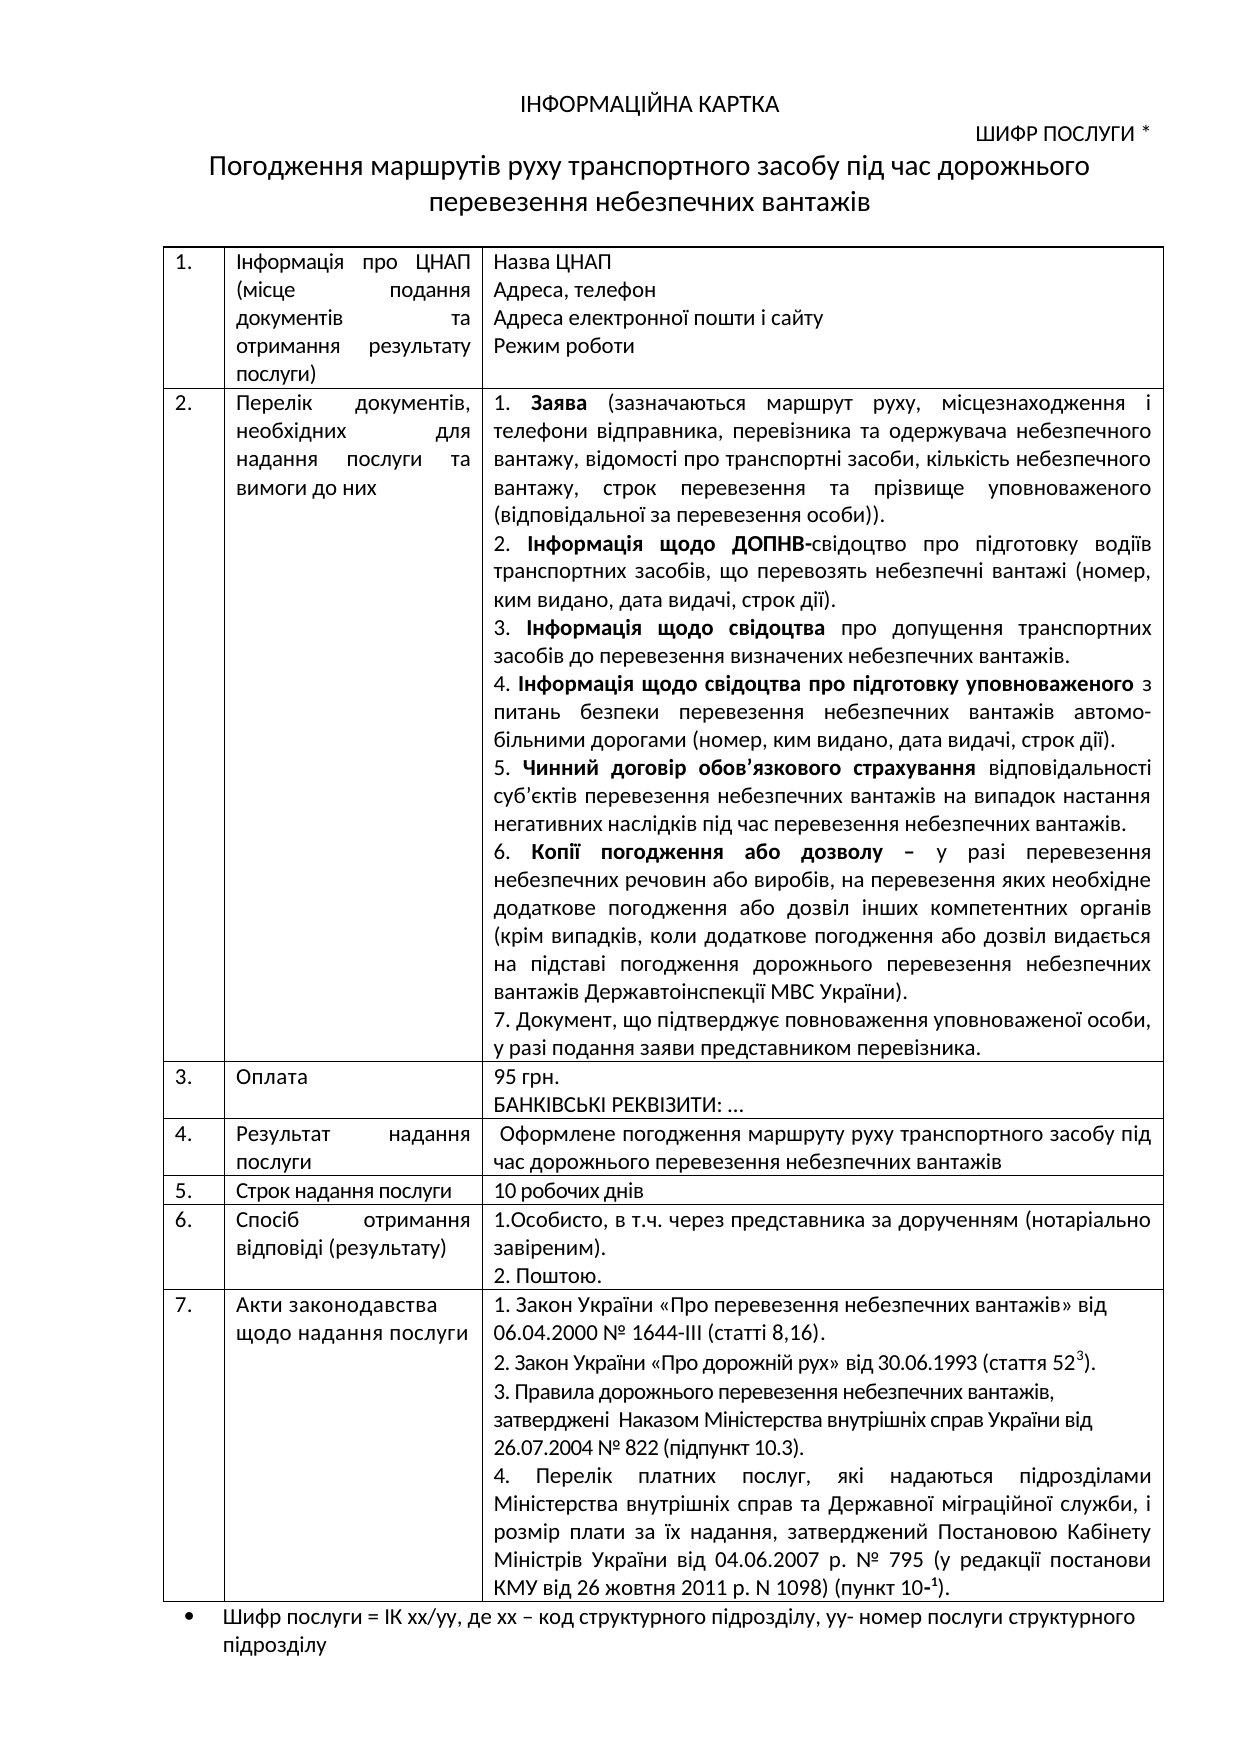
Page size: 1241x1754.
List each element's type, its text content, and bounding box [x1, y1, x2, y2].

text Погодження маршрутів руху транспортного засобу під час дорожнього перевезення небезпечних вантажів [148, 147, 1152, 218]
table_cell Оформлене погодження маршруту руху транспортного засобу під час дорожнього перевезення небезпечних вантажів [483, 1119, 1163, 1175]
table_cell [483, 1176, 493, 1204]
table_cell 1. Закон України «Про перевезення небезпечних вантажів» від 06.04.2000 № 1644-III (статті 8,16). 2. Закон України «Про дорожній рух» від 30.06.1993 (стаття 52-3). 3. Правила дорожнього перевезення небезпечних вантажів, затверджені Наказом Міністерства внутрішніх справ України від 26.07.2004 № 822 (підпункт 10.3). 4. Перелік платних послуг, які надаються підрозділами Міністерства внутрішніх справ та Державної міграційної служби, і розмір плати за їх надання, затверджений Постановою Кабінету Міністрів України від 04.06.2007 р. № 795 (у редакції постанови КМУ від 26 жовтня 2011 р. N 1098) (пункт 10-1). [483, 1290, 1163, 1601]
table_cell 6. [164, 1205, 224, 1289]
table_cell 5. [164, 1176, 224, 1204]
table_header Інформація про ЦНАП (місце подання документів та отримання результату послуги) [225, 248, 482, 387]
table_cell 1. Заява (зазначаються маршрут руху, місцезнаходження і телефони відправника, перевізника та одержувача небезпечного вантажу, відомості про транспортні засоби, кількість небезпечного вантажу, строк перевезення та прізвище уповноваженого (відповідальної за перевезення особи)). 2. Інформація щодо ДОПНВ-свідоцтво про підготовку водіїв транспортних засобів, що перевозять небезпечні вантажі (номер, ким видано, дата видачі, строк дії). 3. Інформація щодо свідоцтва про допущення транспортних засобів до перевезення визначених небезпечних вантажів. 4. Інформація щодо свідоцтва про підготовку уповноваженого з питань безпеки перевезення небезпечних вантажів автомо-більними дорогами (номер, ким видано, дата видачі, строк дії). 5. Чинний договір обов’язкового страхування відповідальності суб’єктів перевезення небезпечних вантажів на випадок настання негативних наслідків під час перевезення небезпечних вантажів. 6. Копії погодження або дозволу – у разі перевезення небезпечних речовин або виробів, на перевезення яких необхідне додаткове погодження або дозвіл інших компетентних органів (крім випадків, коли додаткове погодження або дозвіл видається на підставі погодження дорожнього перевезення небезпечних вантажів Державтоінспекції МВС України). 7. Документ, що підтверджує повноваження уповноваженої особи, у разі подання заяви представником перевізника. [483, 389, 1163, 1061]
table_cell 3. [164, 1062, 224, 1118]
table_cell Оплата [225, 1062, 482, 1118]
table_cell Строк надання послуги [225, 1176, 482, 1204]
text ІНФОРМАЦІЙНА КАРТКА [148, 88, 1152, 119]
table_header Назва ЦНАП Адреса, телефон Адреса електронної пошти і сайту Режим роботи [483, 248, 1163, 387]
table_cell 4. [164, 1119, 224, 1175]
table_cell Результат надання послуги [225, 1119, 482, 1175]
list Шифр послуги = ІК хх/уу, де хх – код структурного підрозділу, уу- номер послуги структурного підрозділу [185, 1602, 1152, 1658]
table_cell Акти законодавства щодо надання послуги [225, 1290, 482, 1601]
table_cell 1.Особисто, в т.ч. через представника за дорученням (нотаріально завіреним). 2. Поштою. [483, 1205, 1163, 1289]
table_header 1. [164, 248, 224, 387]
table_cell 2. [164, 389, 224, 1061]
text ШИФР ПОСЛУГИ * [148, 119, 1152, 147]
table_cell Спосіб отримання відповіді (результату) [225, 1205, 482, 1289]
table_cell 95 грн. БАНКІВСЬКІ РЕКВІЗИТИ: … [483, 1062, 1163, 1118]
table_cell 7. [164, 1290, 224, 1601]
table_cell Перелік документів, необхідних для надання послуги та вимоги до них [225, 389, 482, 1061]
